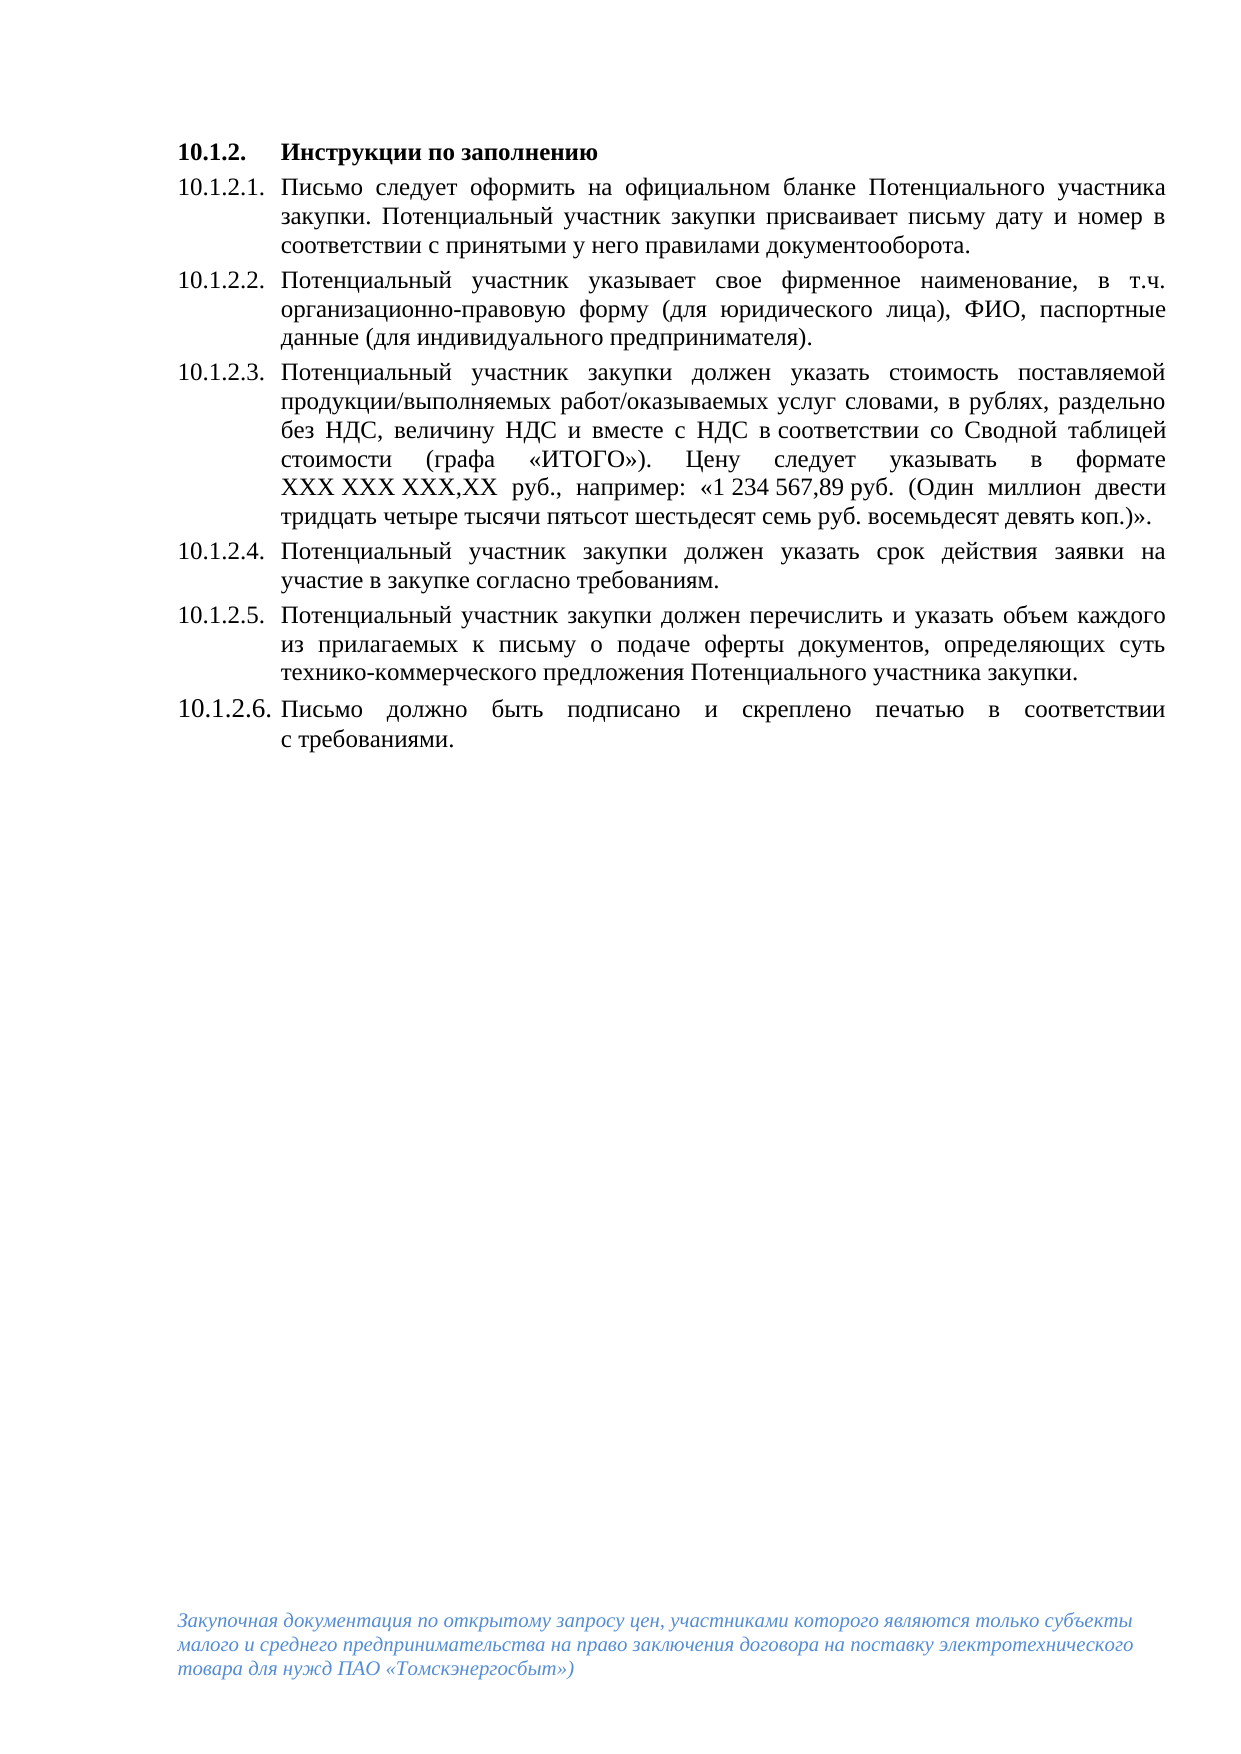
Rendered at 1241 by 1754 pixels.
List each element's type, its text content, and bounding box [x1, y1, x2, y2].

list Инструкции по заполнению [177, 137, 1167, 166]
list Потенциальный участник указывает свое фирменное наименование, в т.ч. организационно-правовую форму (для юридического лица), ФИО, паспортные данные (для индивидуального предпринимателя). [177, 265, 1167, 351]
list Потенциальный участник закупки должен перечислить и указать объем каждого из прилагаемых к письму о подаче оферты документов, определяющих суть технико-коммерческого предложения Потенциального участника закупки. [177, 600, 1167, 686]
list Потенциальный участник закупки должен указать срок действия заявки на участие в закупке согласно требованиям. [177, 536, 1167, 594]
list Потенциальный участник закупки должен указать стоимость поставляемой продукции/выполняемых работ/оказываемых услуг словами, в рублях, раздельно без НДС, величину НДС и вместе с НДС в соответствии со Сводной таблицей стоимости (графа «ИТОГО»). Цену следует указывать в формате ХХХ ХХХ ХХХ,ХХ руб., например: «1 234 567,89 руб. (Один миллион двести тридцать четыре тысячи пятьсот шестьдесят семь руб. восемьдесят девять коп.)». [177, 357, 1167, 530]
list Письмо следует оформить на официальном бланке Потенциального участника закупки. Потенциальный участник закупки присваивает письму дату и номер в соответствии с принятыми у него правилами документооборота. [177, 172, 1167, 259]
list Письмо должно быть подписано и скреплено печатью в соответствии с требованиями. [177, 692, 1167, 752]
